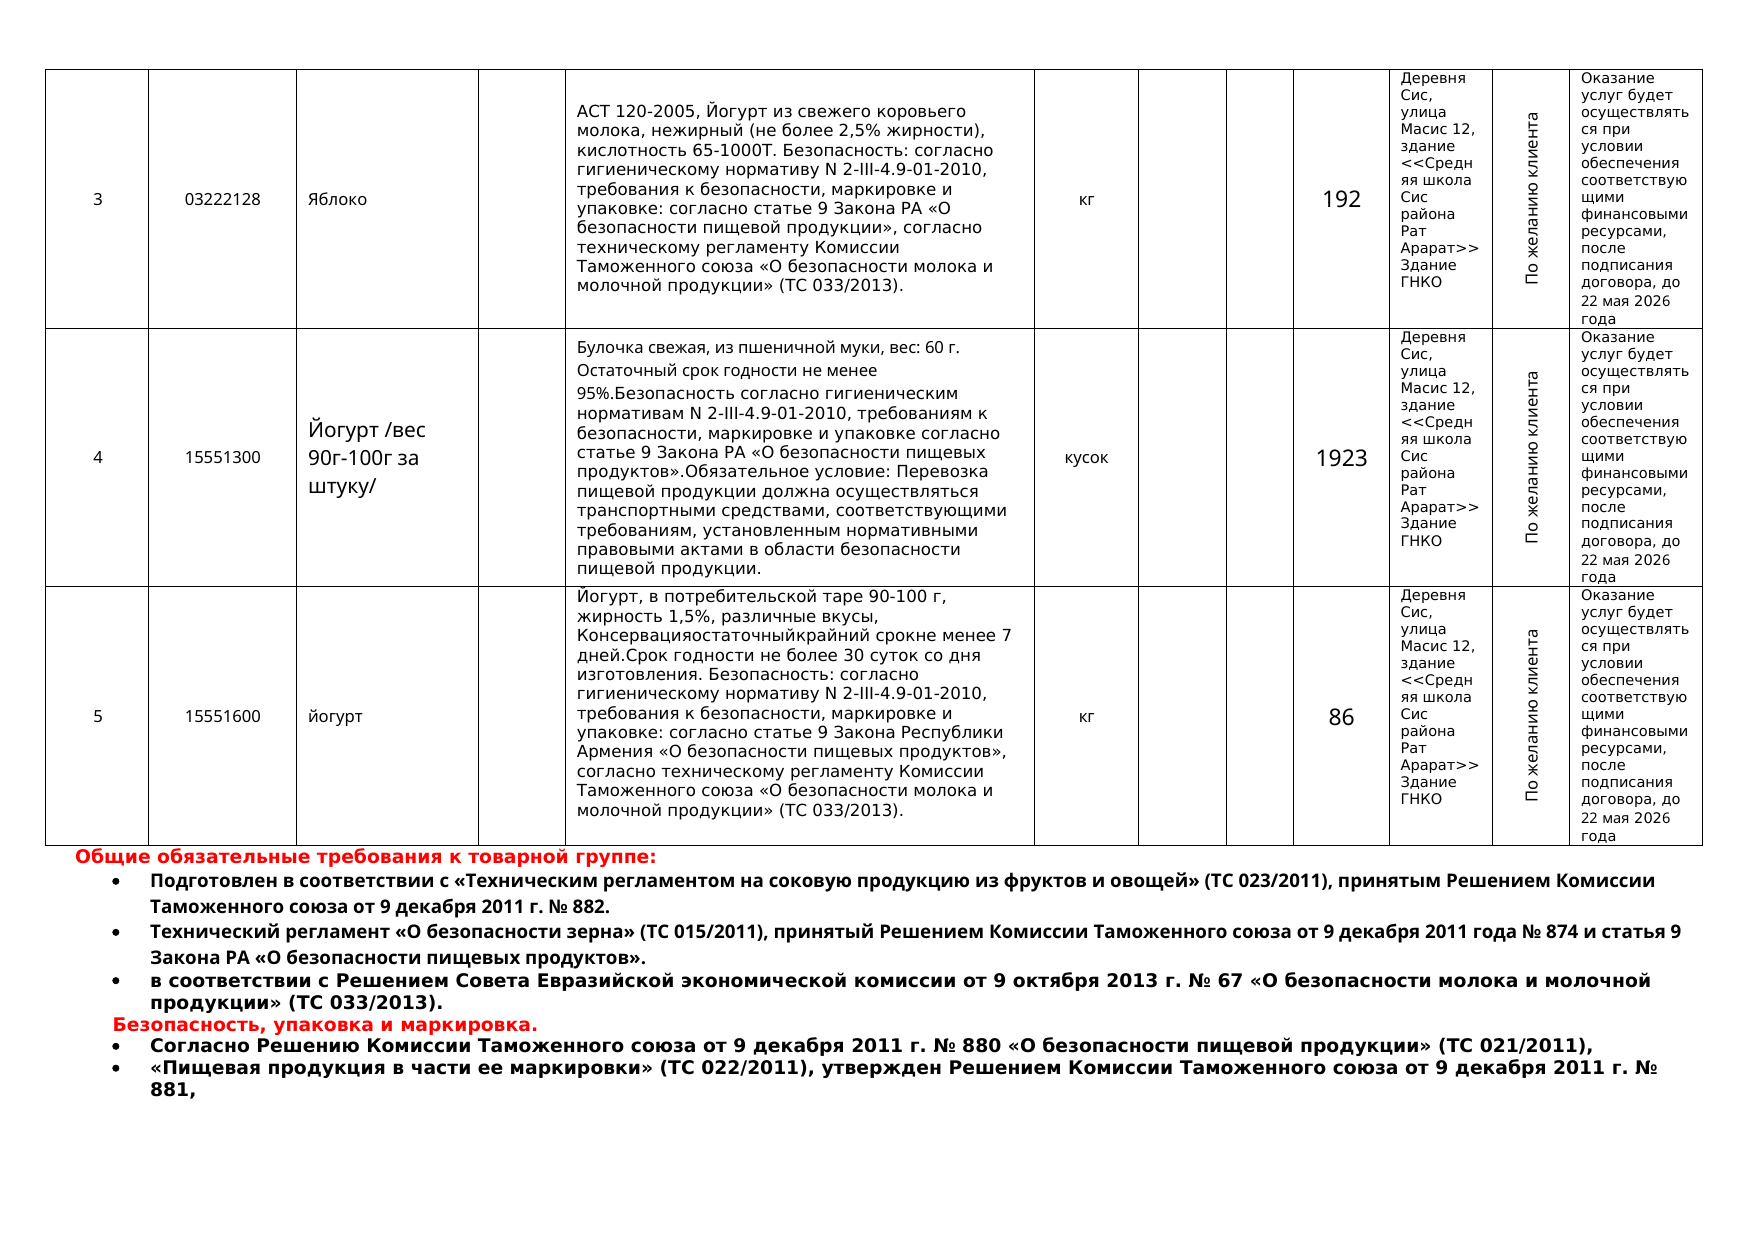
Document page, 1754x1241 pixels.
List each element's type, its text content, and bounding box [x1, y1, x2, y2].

table_cell 15551300 [149, 329, 296, 586]
text Безопасность, упаковка и маркировка. [112, 1014, 1698, 1036]
table_cell По желанию клиента [1493, 329, 1569, 586]
table_cell [1227, 70, 1293, 328]
table_cell Деревня Сис, улица Масис 12, здание <<Средняя школа Сис района Рат Арарат>> Здание ГНКО [1390, 587, 1492, 845]
table_cell кусок [1035, 329, 1138, 586]
table_cell [1227, 329, 1293, 586]
table_cell 4 [46, 329, 148, 586]
list в соответствии с Решением Совета Евразийской экономической комиссии от 9 октября 2013 г. № 67 «О безопасности молока и молочной продукции» (ТС 033/2013). [112, 970, 1698, 1014]
table_cell 86 [1294, 587, 1389, 845]
table_cell [479, 329, 565, 586]
table_cell йогурт [297, 587, 478, 845]
table_cell АСТ 120-2005, Йогурт из свежего коровьего молока, нежирный (не более 2,5% жирности), кислотность 65-1000Т. Безопасность: согласно гигиеническому нормативу N 2-III-4.9-01-2010, требования к безопасности, маркировке и упаковке: согласно статье 9 Закона РА «О безопасности пищевой продукции», согласно техническому регламенту Комиссии Таможенного союза «О безопасности молока и молочной продукции» (ТС 033/2013). [566, 70, 1034, 328]
table_cell кг [1035, 587, 1138, 845]
table_cell [1227, 587, 1293, 845]
table_cell кг [1035, 70, 1138, 328]
table_cell Яблоко [297, 70, 478, 328]
table_cell 3 [46, 70, 148, 328]
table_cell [1570, 70, 1702, 328]
table_cell Булочка свежая, из пшеничной муки, вес: 60 г. Остаточный срок годности не менее 95%.Безопасность согласно гигиеническим нормативам N 2-III-4.9-01-2010, требованиям к безопасности, маркировке и упаковке согласно статье 9 Закона РА «О безопасности пищевых продуктов».Обязательное условие: Перевозка пищевой продукции должна осуществляться транспортными средствами, соответствующими требованиям, установленным нормативными правовыми актами в области безопасности пищевой продукции. [566, 329, 1034, 586]
table_cell По желанию клиента [1493, 70, 1569, 328]
table_cell [1139, 587, 1226, 845]
list «Пищевая продукция в части ее маркировки» (ТС 022/2011), утвержден Решением Комиссии Таможенного союза от 9 декабря 2011 г. № 881, [112, 1057, 1698, 1101]
table_cell 03222128 [149, 70, 296, 328]
list Подготовлен в соответствии с «Техническим регламентом на соковую продукцию из фруктов и овощей» (ТС 023/2011), принятым Решением Комиссии Таможенного союза от 9 декабря 2011 г. № 882. [112, 868, 1698, 919]
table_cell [1390, 70, 1492, 328]
table_cell 1923 [1294, 329, 1389, 586]
list Согласно Решению Комиссии Таможенного союза от 9 декабря 2011 г. № 880 «О безопасности пищевой продукции» (ТС 021/2011), [112, 1036, 1698, 1057]
table_cell Оказание услуг будет осуществляться при условии обеспечения соответствующими финансовыми ресурсами, после подписания договора, до 22 мая 2026 года [1570, 329, 1702, 586]
table_cell [479, 587, 565, 845]
table_cell 192 [1294, 70, 1389, 328]
table_cell [1139, 70, 1226, 328]
table_cell Деревня Сис, улица Масис 12, здание <<Средняя школа Сис района Рат Арарат>> Здание ГНКО [1390, 329, 1492, 586]
text Общие обязательные требования к товарной группе: [75, 846, 1698, 868]
table_cell Оказание услуг будет осуществляться при условии обеспечения соответствующими финансовыми ресурсами, после подписания договора, до 22 мая 2026 года [1570, 587, 1702, 845]
table_cell 15551600 [149, 587, 296, 845]
table_cell [479, 70, 565, 328]
table_cell По желанию клиента [1493, 587, 1569, 845]
list Технический регламент «О безопасности зерна» (ТС 015/2011), принятый Решением Комиссии Таможенного союза от 9 декабря 2011 года № 874 и статья 9 Закона РА «О безопасности пищевых продуктов». [112, 919, 1698, 970]
table_cell Йогурт /вес 90г-100г за штуку/ [297, 329, 478, 586]
table_cell Йогурт, в потребительской таре 90-100 г, жирность 1,5%, различные вкусы, Консервацияостаточныйкрайний срокне менее 7 дней.Срок годности не более 30 суток со дня изготовления. Безопасность: согласно гигиеническому нормативу N 2-III-4.9-01-2010, требования к безопасности, маркировке и упаковке: согласно статье 9 Закона Республики Армения «О безопасности пищевых продуктов», согласно техническому регламенту Комиссии Таможенного союза «О безопасности молока и молочной продукции» (ТС 033/2013). [566, 587, 1034, 845]
table_cell [1139, 329, 1226, 586]
table_cell 5 [46, 587, 148, 845]
